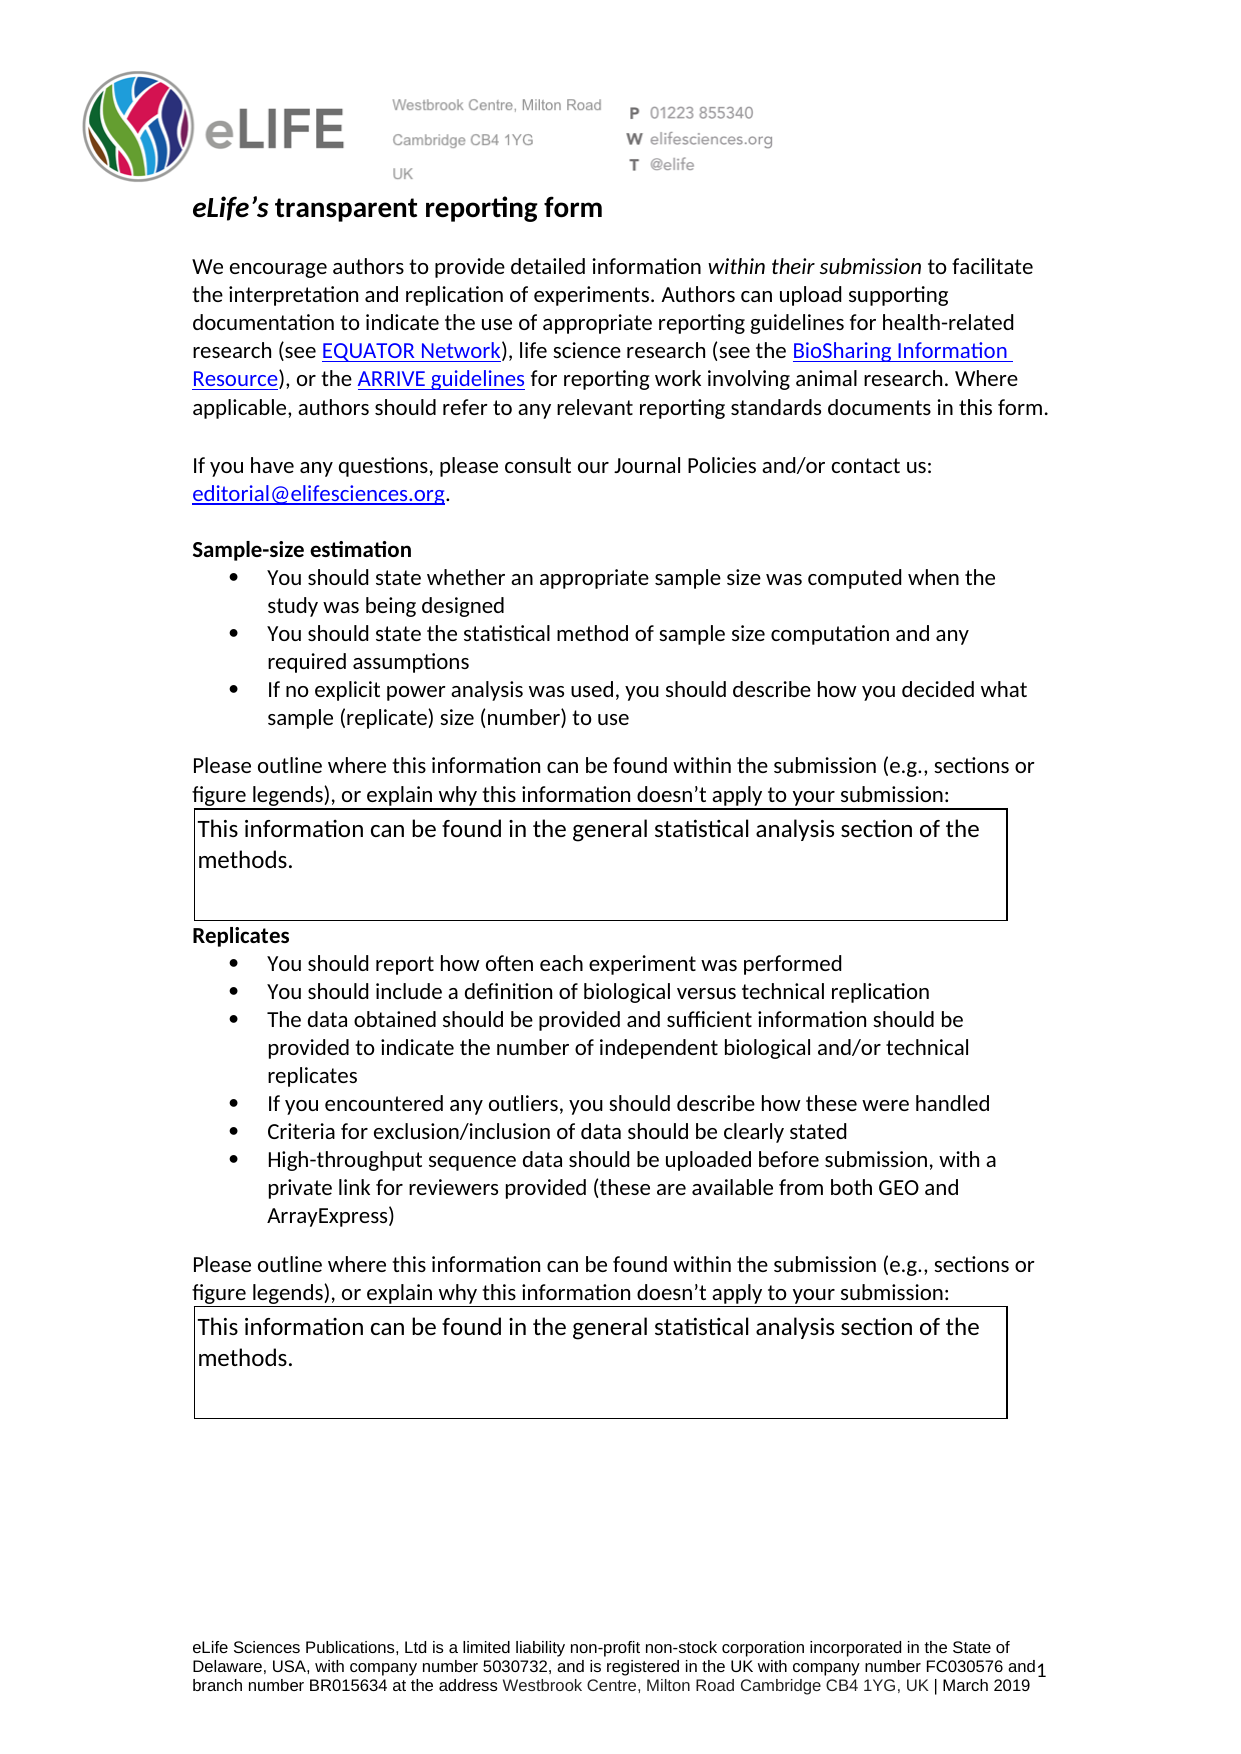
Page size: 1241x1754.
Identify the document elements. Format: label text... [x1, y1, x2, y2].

list The data obtained should be provided and sufficient information should be provided to indicate the number of independent biological and/or technical replicates [229, 1005, 1053, 1089]
list You should state whether an appropriate sample size was computed when the study was being designed [229, 563, 1053, 619]
picture [73, 59, 784, 189]
text Sample-size estimation [192, 535, 1053, 563]
list Criteria for exclusion/inclusion of data should be clearly stated [229, 1117, 1053, 1145]
text This information can be found in the general statistical analysis section of the methods. [195, 1309, 1006, 1373]
text If you have any questions, please consult our Journal Policies and/or contact us: editorial@elifesciences.org. [192, 451, 1053, 507]
text We encourage authors to provide detailed information within their submission to facilitate the interpretation and replication of experiments. Authors can upload supporting documentation to indicate the use of appropriate reporting guidelines for health-related research (see EQUATOR Network), life science research (see the BioSharing Information Resource), or the ARRIVE guidelines for reporting work involving animal research. Where applicable, authors should refer to any relevant reporting standards documents in this form. [192, 252, 1053, 421]
list You should include a definition of biological versus technical replication [229, 977, 1053, 1005]
list You should state the statistical method of sample size computation and any required assumptions [229, 619, 1053, 675]
list If you encountered any outliers, you should describe how these were handled [229, 1089, 1053, 1117]
list You should report how often each experiment was performed [229, 949, 1053, 977]
text This information can be found in the general statistical analysis section of the methods. [195, 811, 1006, 877]
list If no explicit power analysis was used, you should describe how you decided what sample (replicate) size (number) to use [229, 675, 1053, 731]
text Replicates [192, 836, 1053, 949]
list High-throughput sequence data should be uploaded before submission, with a private link for reviewers provided (these are available from both GEO and ArrayExpress) [229, 1145, 1053, 1229]
text eLife’s transparent reporting form [192, 189, 1053, 224]
